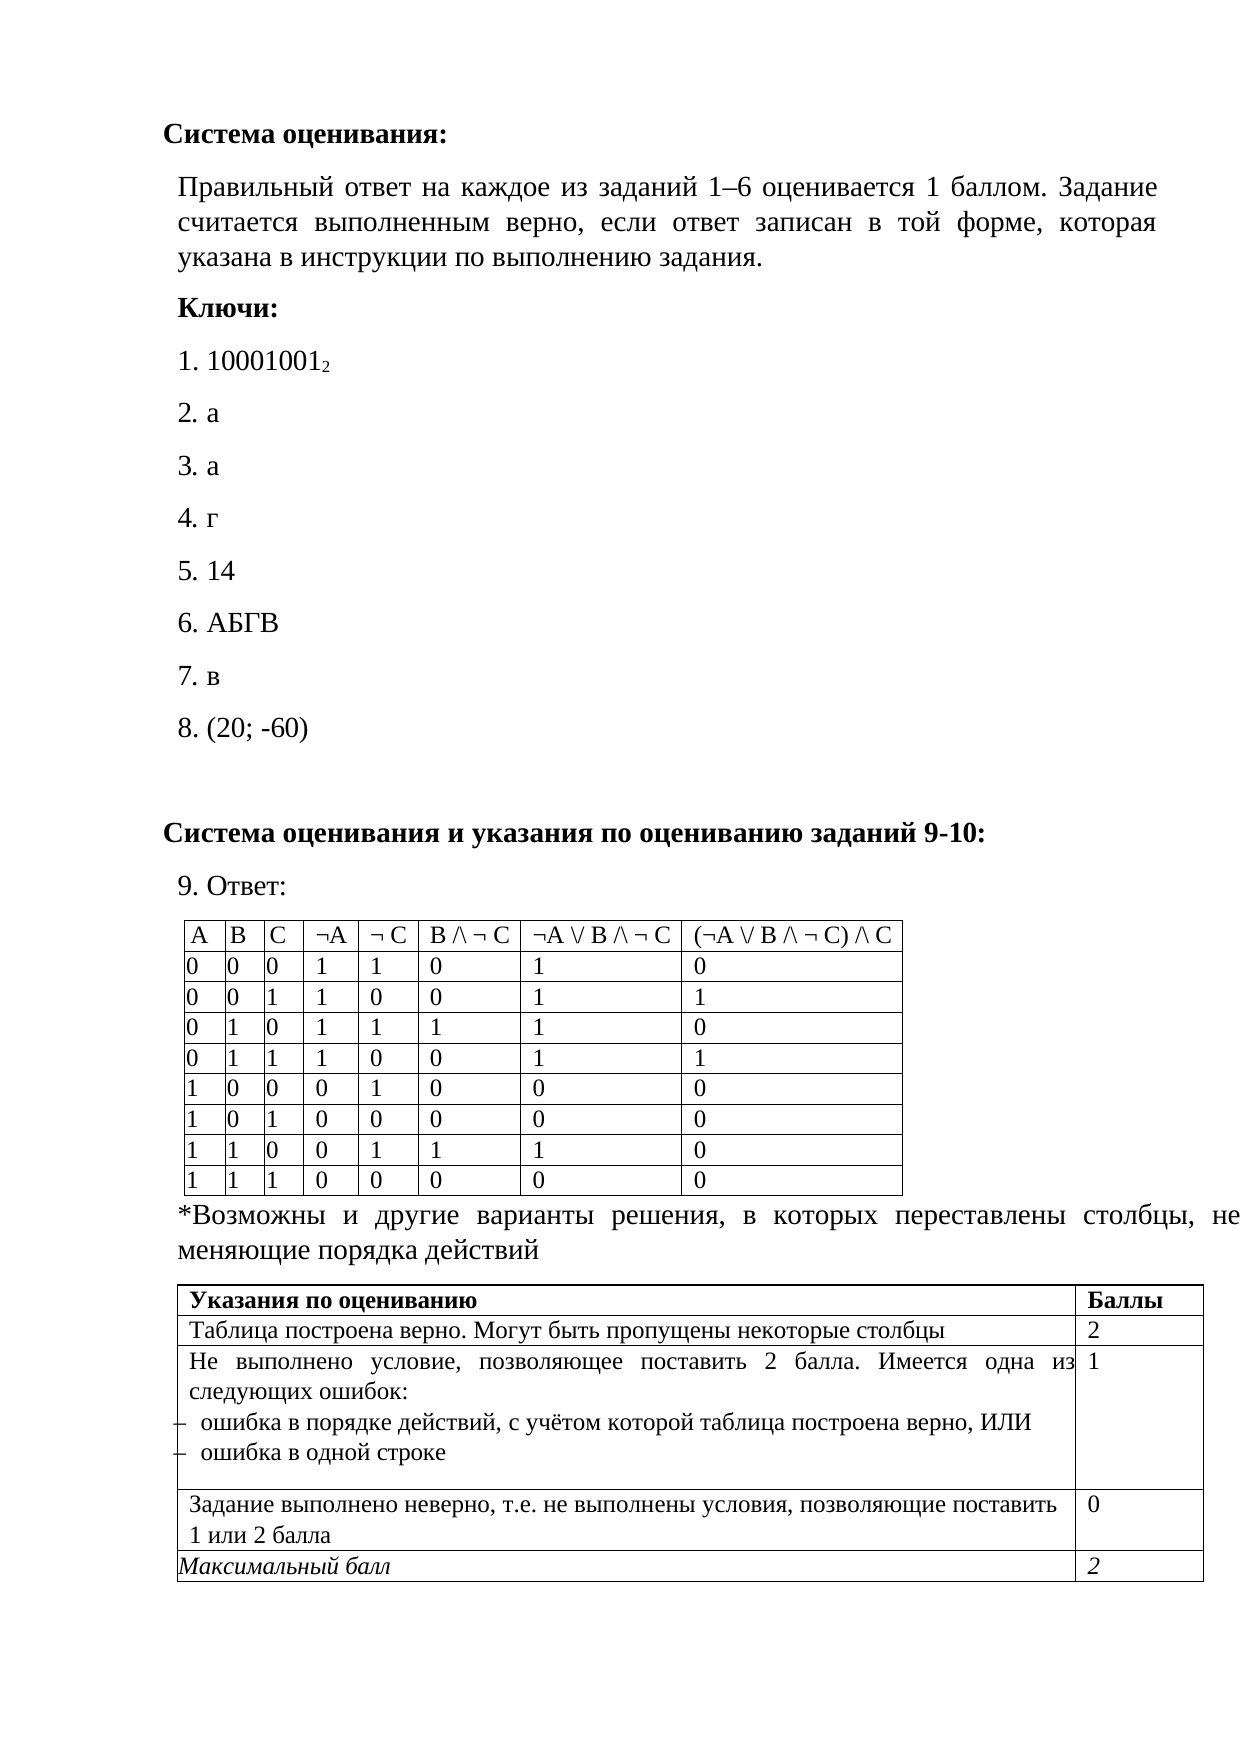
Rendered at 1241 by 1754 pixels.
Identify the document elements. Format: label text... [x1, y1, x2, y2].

text Правильный ответ на каждое из заданий 1–6 оценивается 1 баллом. Задание считается выполненным верно, если ответ записан в той форме, которая указана в инструкции по выполнению задания. [177, 169, 1157, 273]
table_cell 0 [1076, 1490, 1203, 1550]
table_cell 0 [682, 1166, 902, 1195]
table_cell 0 [185, 982, 225, 1012]
table_cell 1 [419, 1135, 520, 1165]
table_cell 1 [226, 1013, 264, 1042]
table_cell 1 [304, 1044, 358, 1073]
subtitle Ключи: [177, 291, 1240, 324]
table_cell 1 [265, 1105, 303, 1134]
table_cell 0 [185, 1013, 225, 1042]
table_cell 1 [185, 1135, 225, 1165]
table_cell 0 [304, 1166, 358, 1195]
table_cell 1 [226, 1044, 264, 1073]
table_header Баллы [1076, 1286, 1203, 1314]
table_header ¬A \/ B /\ ¬ C [521, 921, 681, 951]
list в [177, 658, 1240, 691]
text 1. 100010012 [177, 343, 1240, 377]
table_cell 0 [359, 1166, 418, 1195]
list г [177, 500, 1240, 534]
table_cell 0 [304, 1135, 358, 1165]
table_cell 0 [265, 952, 303, 981]
text *Возможны и другие варианты решения, в которых переставлены столбцы, не меняющие порядка действий [177, 1197, 1240, 1266]
subtitle Система оценивания и указания по оцениванию заданий 9-10: [163, 815, 1167, 849]
table_cell 1 [265, 1044, 303, 1073]
table_cell 1 [359, 952, 418, 981]
table_cell Задание выполнено неверно, т.е. не выполнены условия, позволяющие поставить 1 или 2 балла [178, 1490, 1075, 1550]
table_cell 1 [265, 982, 303, 1012]
list АБГВ [177, 605, 1240, 639]
table_cell 1 [185, 1105, 225, 1134]
table_cell Таблица построена верно. Могут быть пропущены некоторые столбцы [178, 1316, 1075, 1345]
table_cell 0 [226, 1074, 264, 1103]
table_cell 2 [1076, 1316, 1203, 1345]
table_cell 0 [521, 1074, 681, 1103]
table_cell 0 [226, 982, 264, 1012]
table_cell 0 [359, 1044, 418, 1073]
table_cell Максимальный балл [178, 1551, 1075, 1581]
table_cell 1 [1076, 1346, 1203, 1489]
table_cell 0 [419, 1166, 520, 1195]
table_cell 0 [265, 1013, 303, 1042]
table_cell 0 [419, 1105, 520, 1134]
table_header Указания по оцениванию [178, 1286, 1075, 1314]
table_cell 1 [521, 952, 681, 981]
table_cell 1 [359, 1135, 418, 1165]
list 14 [177, 553, 1240, 586]
table_cell 0 [304, 1074, 358, 1103]
table_cell 1 [226, 1166, 264, 1195]
table_cell 1 [521, 1044, 681, 1073]
table_cell 0 [521, 1166, 681, 1195]
table_cell 0 [419, 1074, 520, 1103]
table_header C [265, 921, 303, 951]
table_cell 0 [682, 1135, 902, 1165]
table_header А [185, 921, 225, 951]
table_cell 1 [304, 982, 358, 1012]
table_header (¬A \/ B /\ ¬ C) /\ C [682, 921, 902, 951]
table_header B /\ ¬ C [419, 921, 520, 951]
table_cell 1 [185, 1074, 225, 1103]
table_cell 1 [304, 1013, 358, 1042]
table_cell 1 [521, 982, 681, 1012]
list (20; -60) [177, 710, 1240, 744]
table_cell 0 [682, 1074, 902, 1103]
table_cell 0 [419, 982, 520, 1012]
table_cell Не выполнено условие, позволяющее поставить 2 балла. Имеется одна из следующих ошибок: ошибка в порядке действий, с учётом которой таблица построена верно, ИЛИ ошибка в одной строке [178, 1346, 1075, 1489]
table_cell 0 [304, 1105, 358, 1134]
table_header В [226, 921, 264, 951]
table_cell 0 [359, 982, 418, 1012]
table_cell 1 [185, 1166, 225, 1195]
table_cell 0 [682, 952, 902, 981]
table_cell 0 [419, 1044, 520, 1073]
table_cell 1 [359, 1074, 418, 1103]
table_cell 0 [265, 1135, 303, 1165]
table_cell 1 [359, 1013, 418, 1042]
table_cell 1 [682, 982, 902, 1012]
list а [177, 396, 1240, 429]
table_cell 0 [265, 1074, 303, 1103]
table_cell 1 [521, 1013, 681, 1042]
table_cell 1 [682, 1044, 902, 1073]
table_cell 1 [419, 1013, 520, 1042]
table_cell 0 [521, 1105, 681, 1134]
table_cell 1 [521, 1135, 681, 1165]
table_cell 1 [265, 1166, 303, 1195]
table_cell 2 [1076, 1551, 1203, 1581]
table_cell 0 [226, 952, 264, 981]
list а [177, 448, 1240, 482]
table_cell 0 [185, 1044, 225, 1073]
table_cell 0 [359, 1105, 418, 1134]
table_header ¬ C [359, 921, 418, 951]
table_cell 0 [419, 952, 520, 981]
table_cell 1 [226, 1135, 264, 1165]
table_cell 0 [185, 952, 225, 981]
table_cell 0 [682, 1105, 902, 1134]
table_cell 0 [682, 1013, 902, 1042]
table_header ¬A [304, 921, 358, 951]
table_cell 0 [226, 1105, 264, 1134]
subtitle Система оценивания: [163, 116, 1166, 149]
list Ответ: [177, 868, 1240, 901]
table_cell 1 [304, 952, 358, 981]
